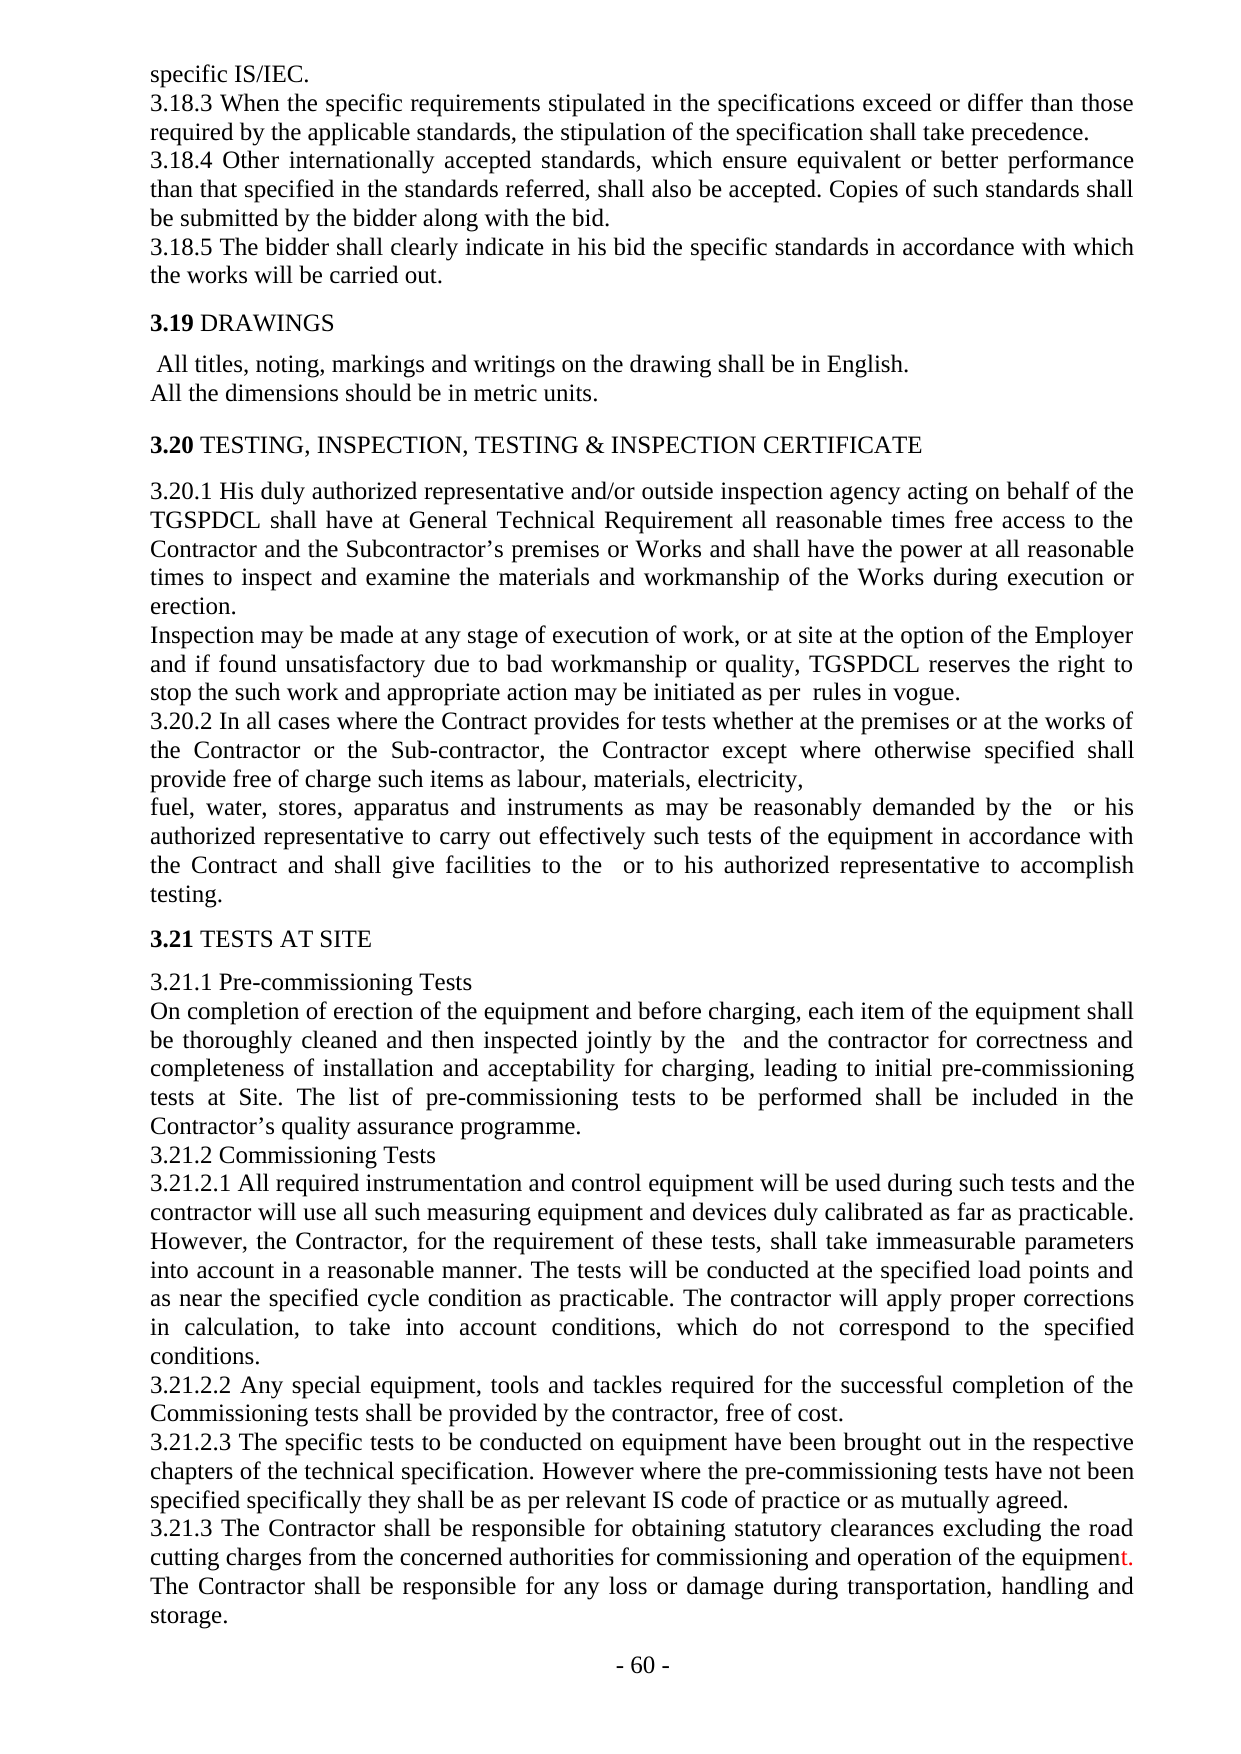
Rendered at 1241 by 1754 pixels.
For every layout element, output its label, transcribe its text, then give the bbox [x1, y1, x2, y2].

text Inspection may be made at any stage of execution of work, or at site at the option of the Employer and if found unsatisfactory due to bad workmanship or quality, TGSPDCL reserves the right to stop the such work and appropriate action may be initiated as per rules in vogue. [150, 620, 1135, 706]
text 3.21.2.3 The specific tests to be conducted on equipment have been brought out in the respective chapters of the technical specification. However where the pre-commissioning tests have not been specified specifically they shall be as per relevant IS code of practice or as mutually agreed. [150, 1427, 1135, 1513]
text 3.21.3 The Contractor shall be responsible for obtaining statutory clearances excluding the road cutting charges from the concerned authorities for commissioning and operation of the equipment. [150, 1513, 1135, 1571]
text 3.21.2 Commissioning Tests [150, 1140, 1135, 1168]
text 3.21.2.1 All required instrumentation and control equipment will be used during such tests and the contractor will use all such measuring equipment and devices duly calibrated as far as practicable. However, the Contractor, for the requirement of these tests, shall take immeasurable parameters into account in a reasonable manner. The tests will be conducted at the specified load points and as near the specified cycle condition as practicable. The contractor will apply proper corrections in calculation, to take into account conditions, which do not correspond to the specified conditions. [150, 1168, 1135, 1370]
text All the dimensions should be in metric units. [150, 378, 1135, 407]
text 3.19 DRAWINGS [150, 308, 1135, 337]
text 3.20 TESTING, INSPECTION, TESTING & INSPECTION CERTIFICATE [150, 431, 1135, 459]
text 3.21.2.2 Any special equipment, tools and tackles required for the successful completion of the Commissioning tests shall be provided by the contractor, free of cost. [150, 1370, 1135, 1427]
text On completion of erection of the equipment and before charging, each item of the equipment shall be thoroughly cleaned and then inspected jointly by the and the contractor for correctness and completeness of installation and acceptability for charging, leading to initial pre-commissioning tests at Site. The list of pre-commissioning tests to be performed shall be included in the Contractor’s quality assurance programme. [150, 996, 1135, 1140]
text 3.18.5 The bidder shall clearly indicate in his bid the specific standards in accordance with which the works will be carried out. [150, 232, 1135, 289]
text 3.20.2 In all cases where the Contract provides for tests whether at the premises or at the works of the Contractor or the Sub-contractor, the Contractor except where otherwise specified shall provide free of charge such items as labour, materials, electricity, [150, 706, 1135, 792]
text The Contractor shall be responsible for any loss or damage during transportation, handling and storage. [150, 1571, 1135, 1628]
text fuel, water, stores, apparatus and instruments as may be reasonably demanded by the or his authorized representative to carry out effectively such tests of the equipment in accordance with the Contract and shall give facilities to the or to his authorized representative to accomplish testing. [150, 792, 1135, 907]
text All titles, noting, markings and writings on the drawing shall be in English. [150, 349, 1135, 378]
text 3.21 TESTS AT SITE [150, 924, 1135, 953]
text 3.21.1 Pre-commissioning Tests [150, 967, 1135, 996]
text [150, 59, 1135, 88]
text 3.18.4 Other internationally accepted standards, which ensure equivalent or better performance than that specified in the standards referred, shall also be accepted. Copies of such standards shall be submitted by the bidder along with the bid. [150, 145, 1135, 232]
text 3.18.3 When the specific requirements stipulated in the specifications exceed or differ than those required by the applicable standards, the stipulation of the specification shall take precedence. [150, 88, 1135, 145]
text 3.20.1 His duly authorized representative and/or outside inspection agency acting on behalf of the TGSPDCL shall have at General Technical Requirement all reasonable times free access to the Contractor and the Subcontractor’s premises or Works and shall have the power at all reasonable times to inspect and examine the materials and workmanship of the Works during execution or erection. [150, 476, 1135, 620]
